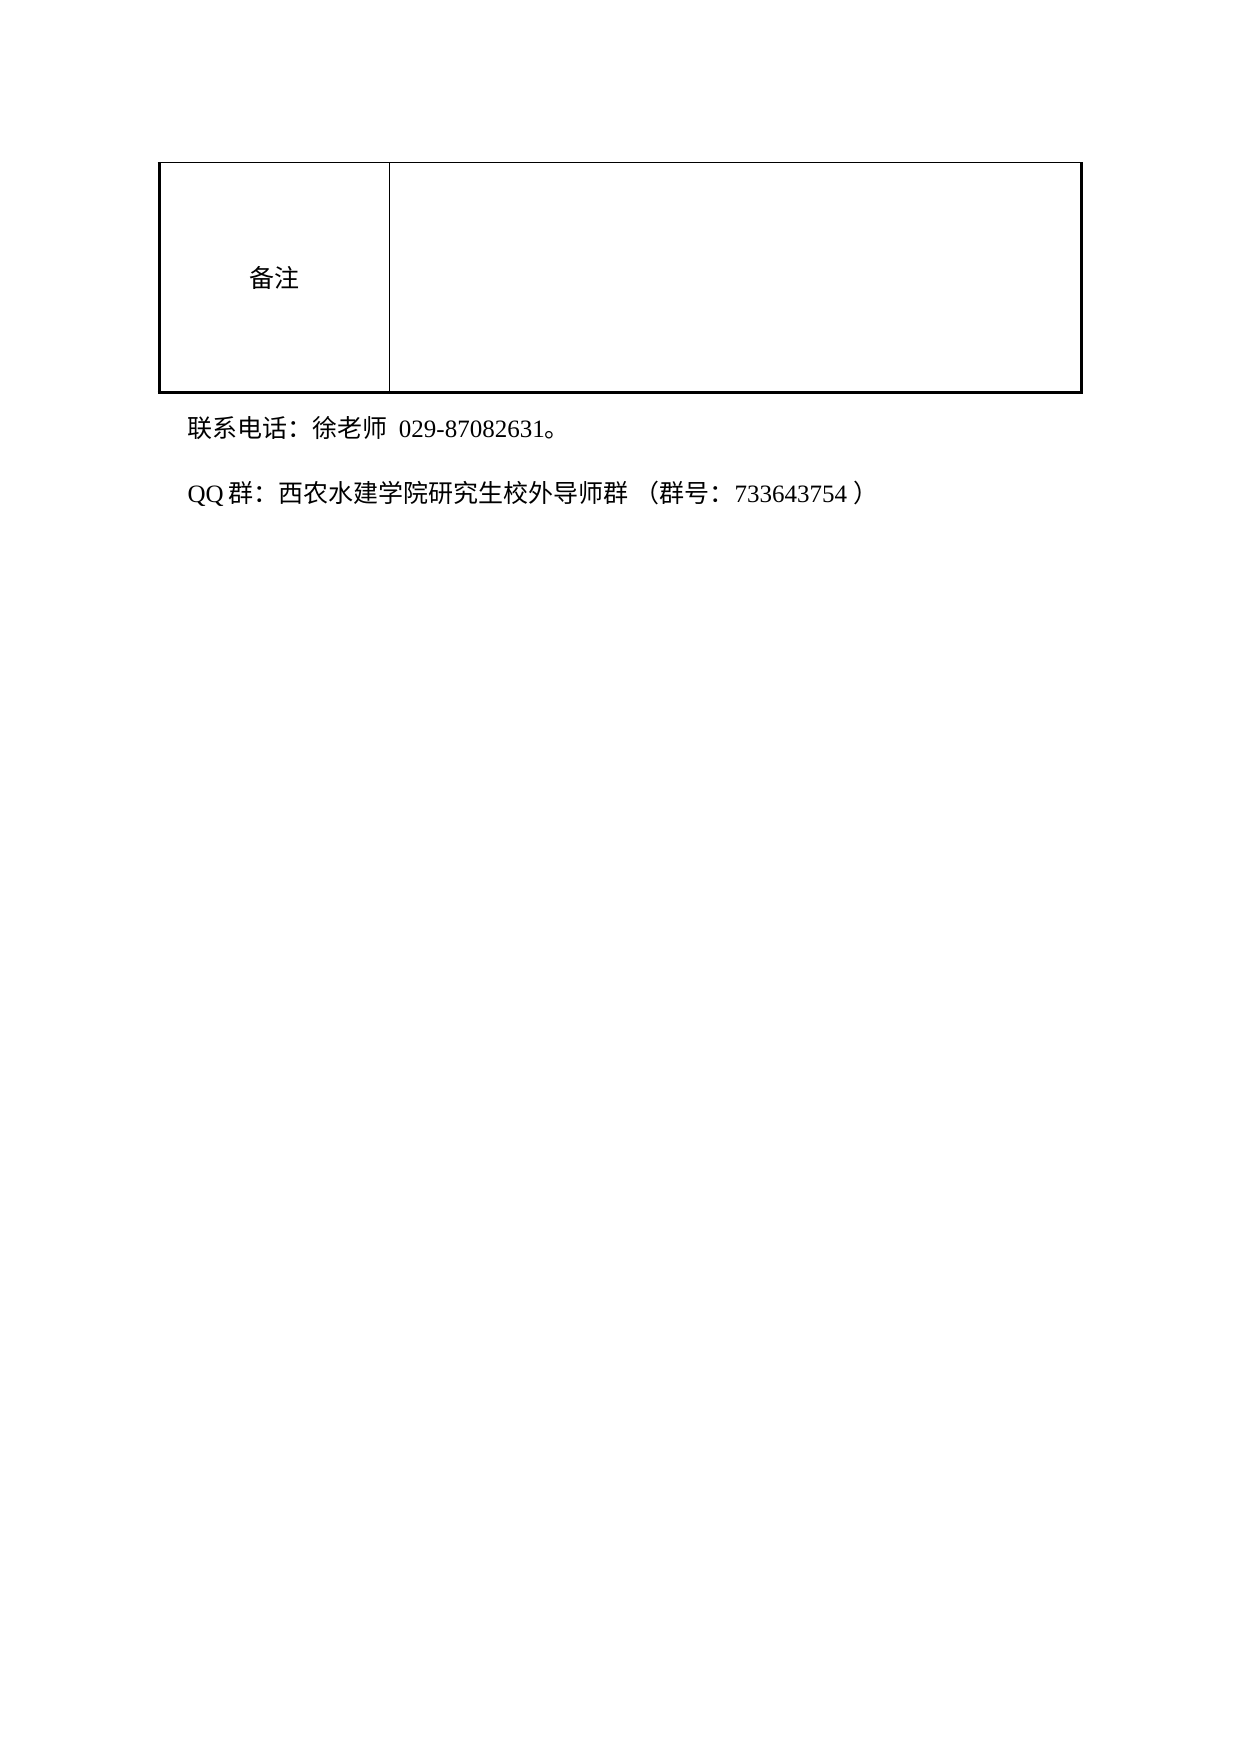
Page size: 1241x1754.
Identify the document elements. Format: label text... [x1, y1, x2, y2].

table_cell [390, 163, 1080, 391]
table_cell 备注 [161, 163, 389, 391]
text QQ群：西农水建学院研究生校外导师群 （群号：733643754 ） [187, 459, 1053, 524]
text 联系电话：徐老师 029-87082631。 [187, 394, 1053, 459]
